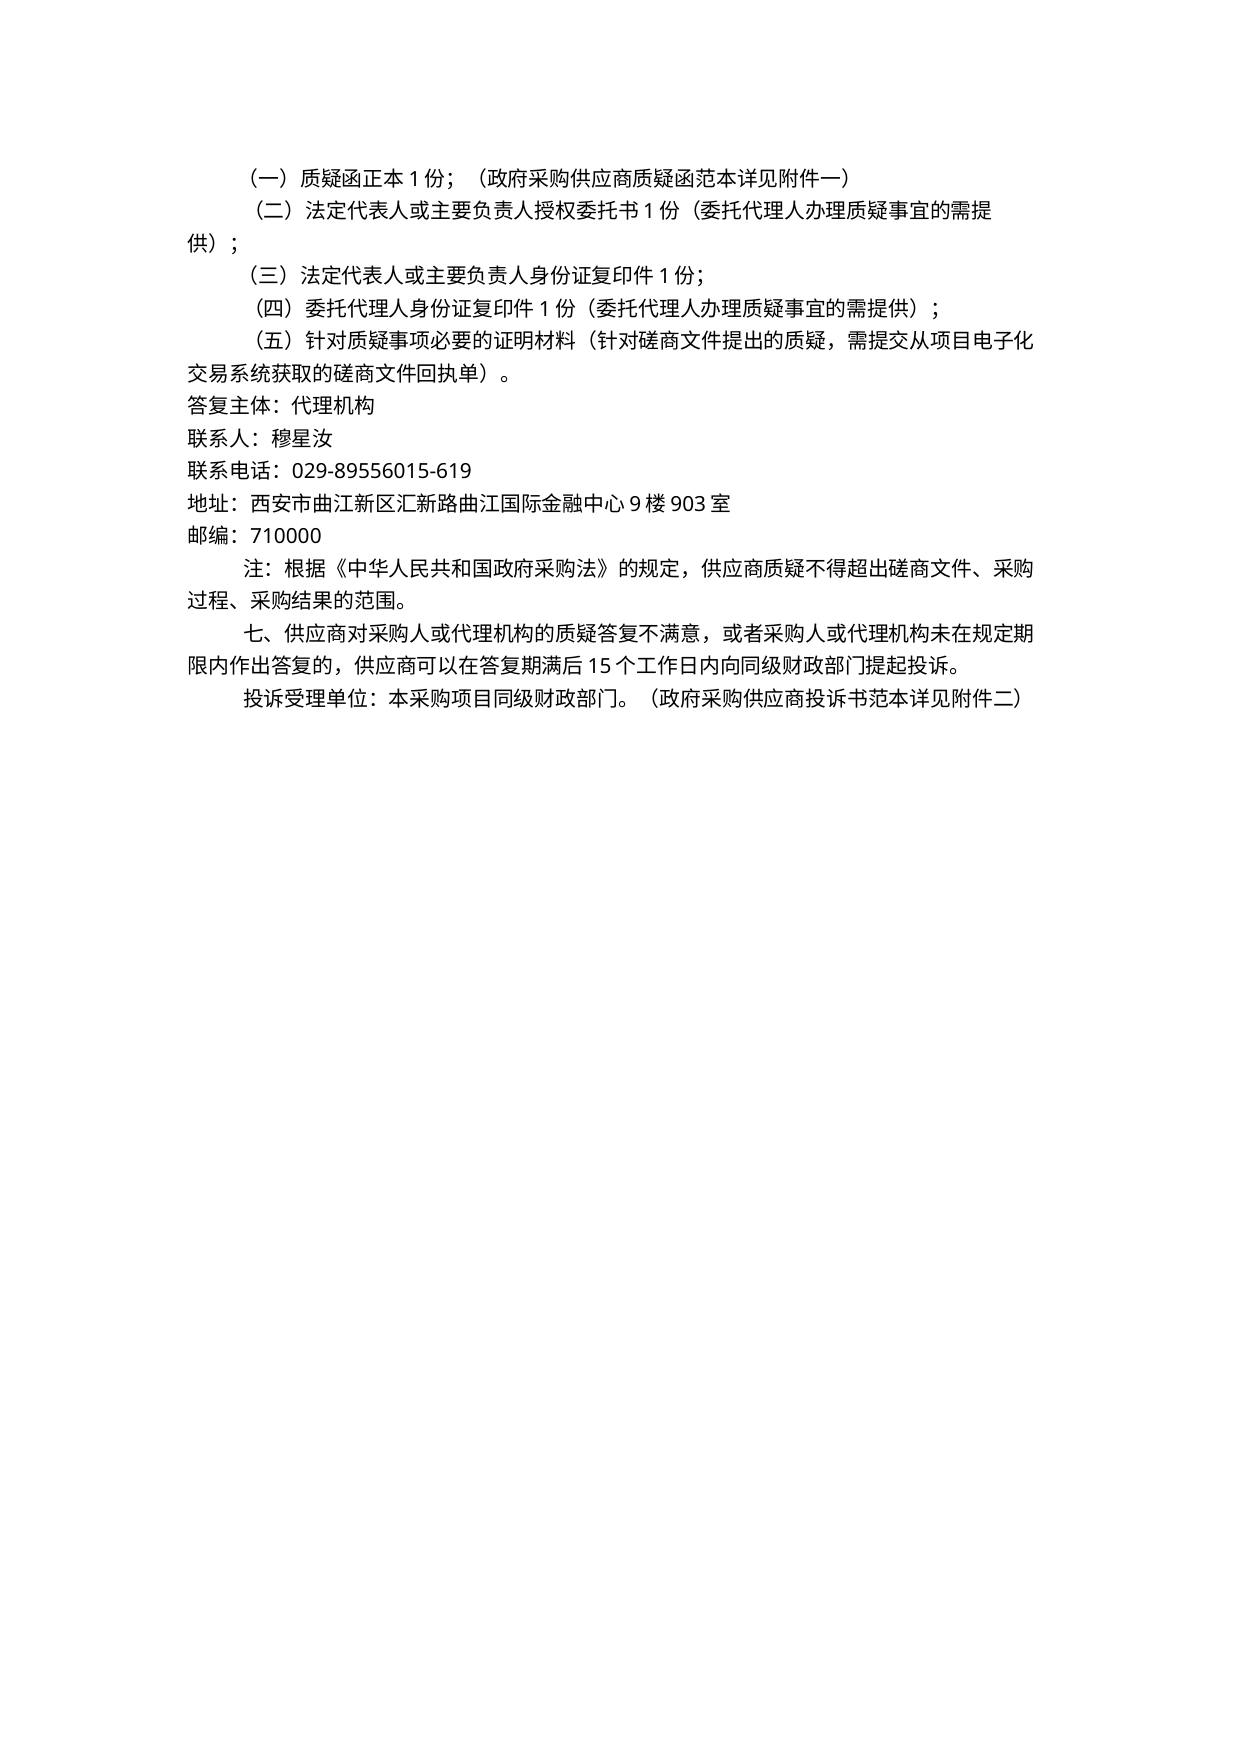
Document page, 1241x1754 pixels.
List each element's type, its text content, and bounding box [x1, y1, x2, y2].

text 联系人：穆星汝 [187, 422, 1053, 454]
text （三）法定代表人或主要负责人身份证复印件1份； [187, 259, 1053, 292]
text 联系电话：029-89556015-619 [187, 454, 1053, 487]
text 注：根据《中华人民共和国政府采购法》的规定，供应商质疑不得超出磋商文件、采购过程、采购结果的范围。 [187, 552, 1053, 617]
text （五）针对质疑事项必要的证明材料（针对磋商文件提出的质疑，需提交从项目电子化交易系统获取的磋商文件回执单）。 [187, 324, 1053, 389]
text 答复主体：代理机构 [187, 389, 1053, 422]
text 七、供应商对采购人或代理机构的质疑答复不满意，或者采购人或代理机构未在规定期限内作出答复的，供应商可以在答复期满后15个工作日内向同级财政部门提起投诉。 [187, 617, 1053, 682]
text 邮编：710000 [187, 519, 1053, 552]
text 地址：西安市曲江新区汇新路曲江国际金融中心9楼903室 [187, 487, 1053, 519]
text 投诉受理单位：本采购项目同级财政部门。（政府采购供应商投诉书范本详见附件二） [187, 682, 1053, 714]
text （二）法定代表人或主要负责人授权委托书1份（委托代理人办理质疑事宜的需提供）； [187, 194, 1053, 259]
text （四）委托代理人身份证复印件1份（委托代理人办理质疑事宜的需提供）； [187, 292, 1053, 324]
text （一）质疑函正本1份；（政府采购供应商质疑函范本详见附件一） [187, 162, 1053, 194]
